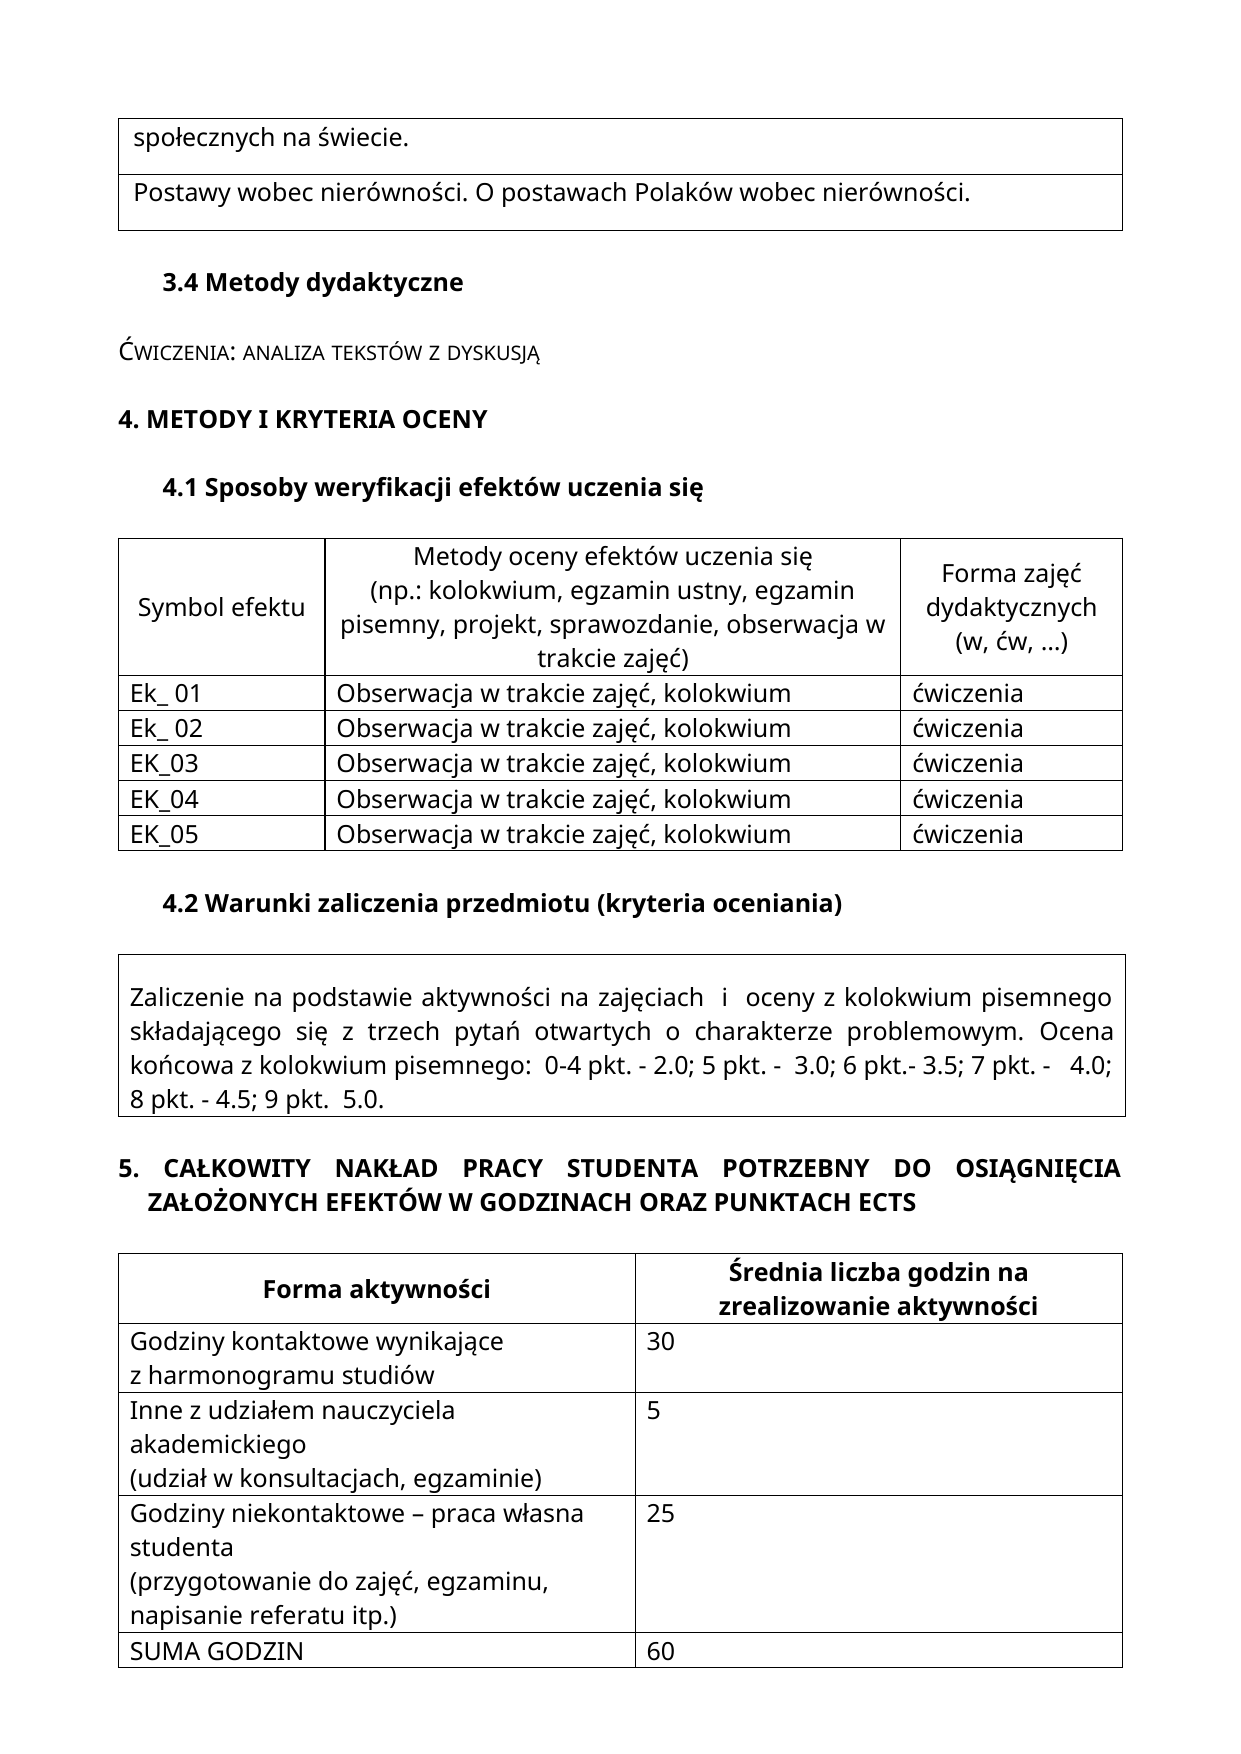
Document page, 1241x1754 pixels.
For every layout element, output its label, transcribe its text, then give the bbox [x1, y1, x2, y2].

table_cell Ek_ 02 [119, 711, 324, 745]
table_cell 30 [636, 1324, 1122, 1392]
table_cell ćwiczenia [901, 781, 1122, 815]
table_cell Inne z udziałem nauczyciela akademickiego (udział w konsultacjach, egzaminie) [119, 1393, 635, 1495]
table_cell Obserwacja w trakcie zajęć, kolokwium [326, 816, 900, 850]
text 4.1 Sposoby weryfikacji efektów uczenia się [162, 469, 1122, 503]
table_cell 5 [636, 1393, 1122, 1495]
table_header Zaliczenie na podstawie aktywności na zajęciach i oceny z kolokwium pisemnego składającego się z trzech pytań otwartych o charakterze problemowym. Ocena końcowa z kolokwium pisemnego: 0-4 pkt. - 2.0; 5 pkt. - 3.0; 6 pkt.- 3.5; 7 pkt. - 4.0; 8 pkt. - 4.5; 9 pkt. 5.0. [119, 955, 1125, 1116]
table_cell EK_04 [119, 781, 324, 815]
table_cell EK_03 [119, 746, 324, 780]
text Ćwiczenia: analiza tekstów z dyskusją [118, 333, 1122, 367]
table_cell Obserwacja w trakcie zajęć, kolokwium [326, 746, 900, 780]
text 3.4 Metody dydaktyczne [162, 265, 1122, 299]
table_cell EK_05 [119, 816, 324, 850]
table_cell Obserwacja w trakcie zajęć, kolokwium [326, 711, 900, 745]
table_cell Obserwacja w trakcie zajęć, kolokwium [326, 781, 900, 815]
table_cell ćwiczenia [901, 746, 1122, 780]
table_header Forma aktywności [119, 1254, 635, 1322]
text 4.2 Warunki zaliczenia przedmiotu (kryteria oceniania) [162, 886, 1122, 919]
table_cell ćwiczenia [901, 711, 1122, 745]
table_cell 25 [636, 1496, 1122, 1632]
table_cell Godziny kontaktowe wynikające z harmonogramu studiów [119, 1324, 635, 1392]
table_cell 60 [636, 1633, 1122, 1667]
table_header Symbol efektu [119, 539, 324, 675]
table_cell SUMA GODZIN [119, 1633, 635, 1667]
table_header Metody oceny efektów uczenia się (np.: kolokwium, egzamin ustny, egzamin pisemny, projekt, sprawozdanie, obserwacja w trakcie zajęć) [326, 539, 900, 675]
table_cell ćwiczenia [901, 676, 1122, 710]
text 5. CAŁKOWITY NAKŁAD PRACY STUDENTA POTRZEBNY DO OSIĄGNIĘCIA ZAŁOŻONYCH EFEKTÓW W GODZINACH ORAZ PUNKTACH ECTS [118, 1151, 1122, 1219]
table_cell Obserwacja w trakcie zajęć, kolokwium [326, 676, 900, 710]
text 4. METODY I KRYTERIA OCENY [118, 401, 1122, 435]
table_cell Ek_ 01 [119, 676, 324, 710]
table_header Forma zajęć dydaktycznych (w, ćw, …) [901, 539, 1122, 675]
table_header Średnia liczba godzin na zrealizowanie aktywności [636, 1254, 1122, 1322]
table_cell ćwiczenia [901, 816, 1122, 850]
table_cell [119, 119, 1122, 174]
table_cell Godziny niekontaktowe – praca własna studenta (przygotowanie do zajęć, egzaminu, napisanie referatu itp.) [119, 1496, 635, 1632]
table_cell Postawy wobec nierówności. O postawach Polaków wobec nierówności. [119, 175, 1122, 230]
